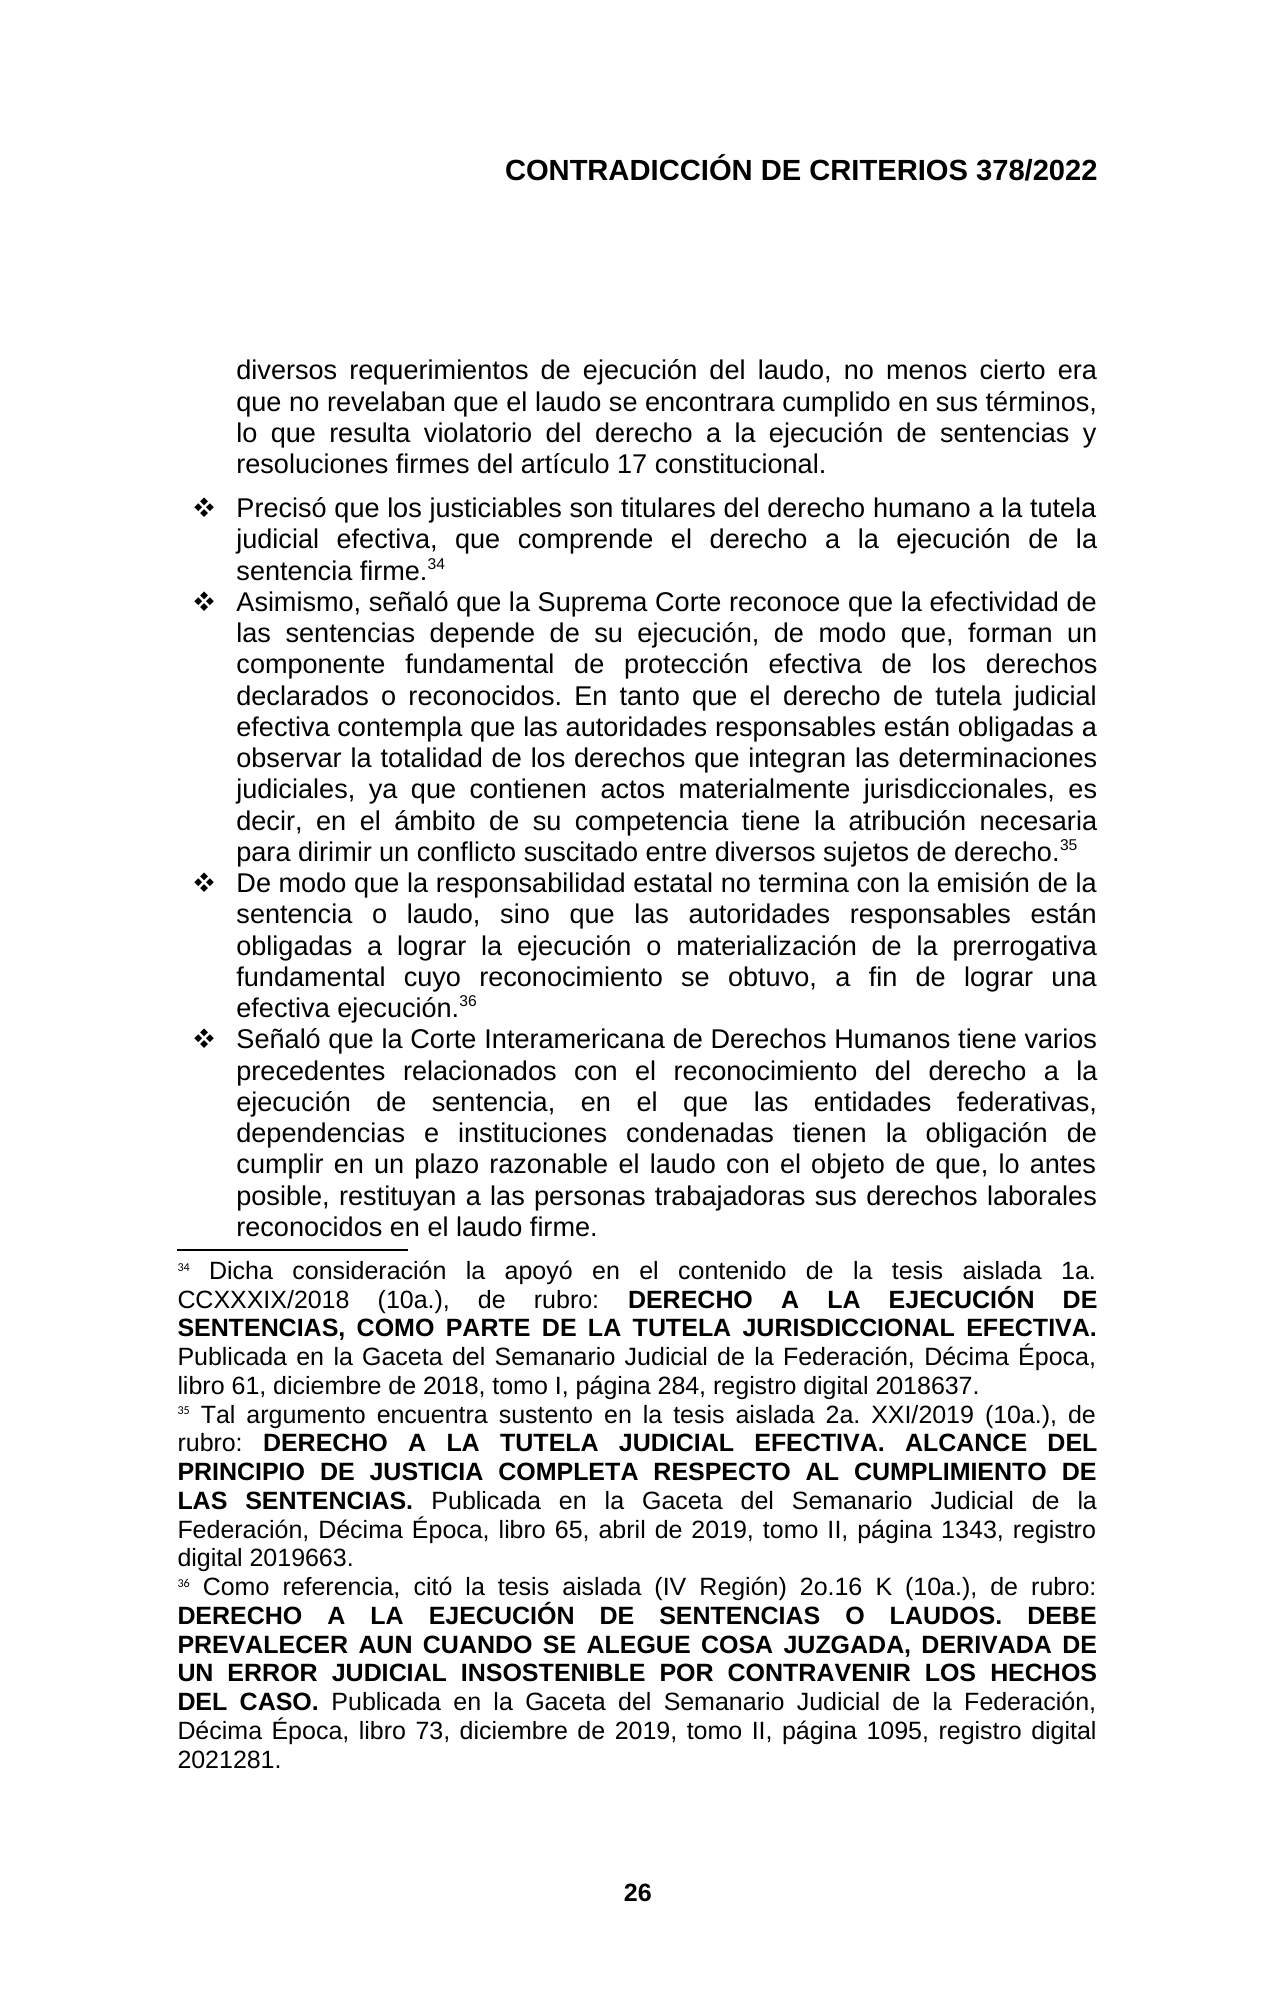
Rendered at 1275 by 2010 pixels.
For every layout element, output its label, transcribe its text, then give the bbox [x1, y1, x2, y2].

list Precisó que los justiciables son titulares del derecho humano a la tutela judicial efectiva, que comprende el derecho a la ejecución de la sentencia firme. [192, 492, 1098, 586]
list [192, 354, 1098, 479]
list Asimismo, señaló que la Suprema Corte reconoce que la efectividad de las sentencias depende de su ejecución, de modo que, forman un componente fundamental de protección efectiva de los derechos declarados o reconocidos. En tanto que el derecho de tutela judicial efectiva contempla que las autoridades responsables están obligadas a observar la totalidad de los derechos que integran las determinaciones judiciales, ya que contienen actos materialmente jurisdiccionales, es decir, en el ámbito de su competencia tiene la atribución necesaria para dirimir un conflicto suscitado entre diversos sujetos de derecho. [192, 586, 1098, 867]
list De modo que la responsabilidad estatal no termina con la emisión de la sentencia o laudo, sino que las autoridades responsables están obligadas a lograr la ejecución o materialización de la prerrogativa fundamental cuyo reconocimiento se obtuvo, a fin de lograr una efectiva ejecución. [192, 867, 1098, 1023]
list Señaló que la Corte Interamericana de Derechos Humanos tiene varios precedentes relacionados con el reconocimiento del derecho a la ejecución de sentencia, en el que las entidades federativas, dependencias e instituciones condenadas tienen la obligación de cumplir en un plazo razonable el laudo con el objeto de que, lo antes posible, restituyan a las personas trabajadoras sus derechos laborales reconocidos en el laudo firme. [192, 1023, 1098, 1242]
